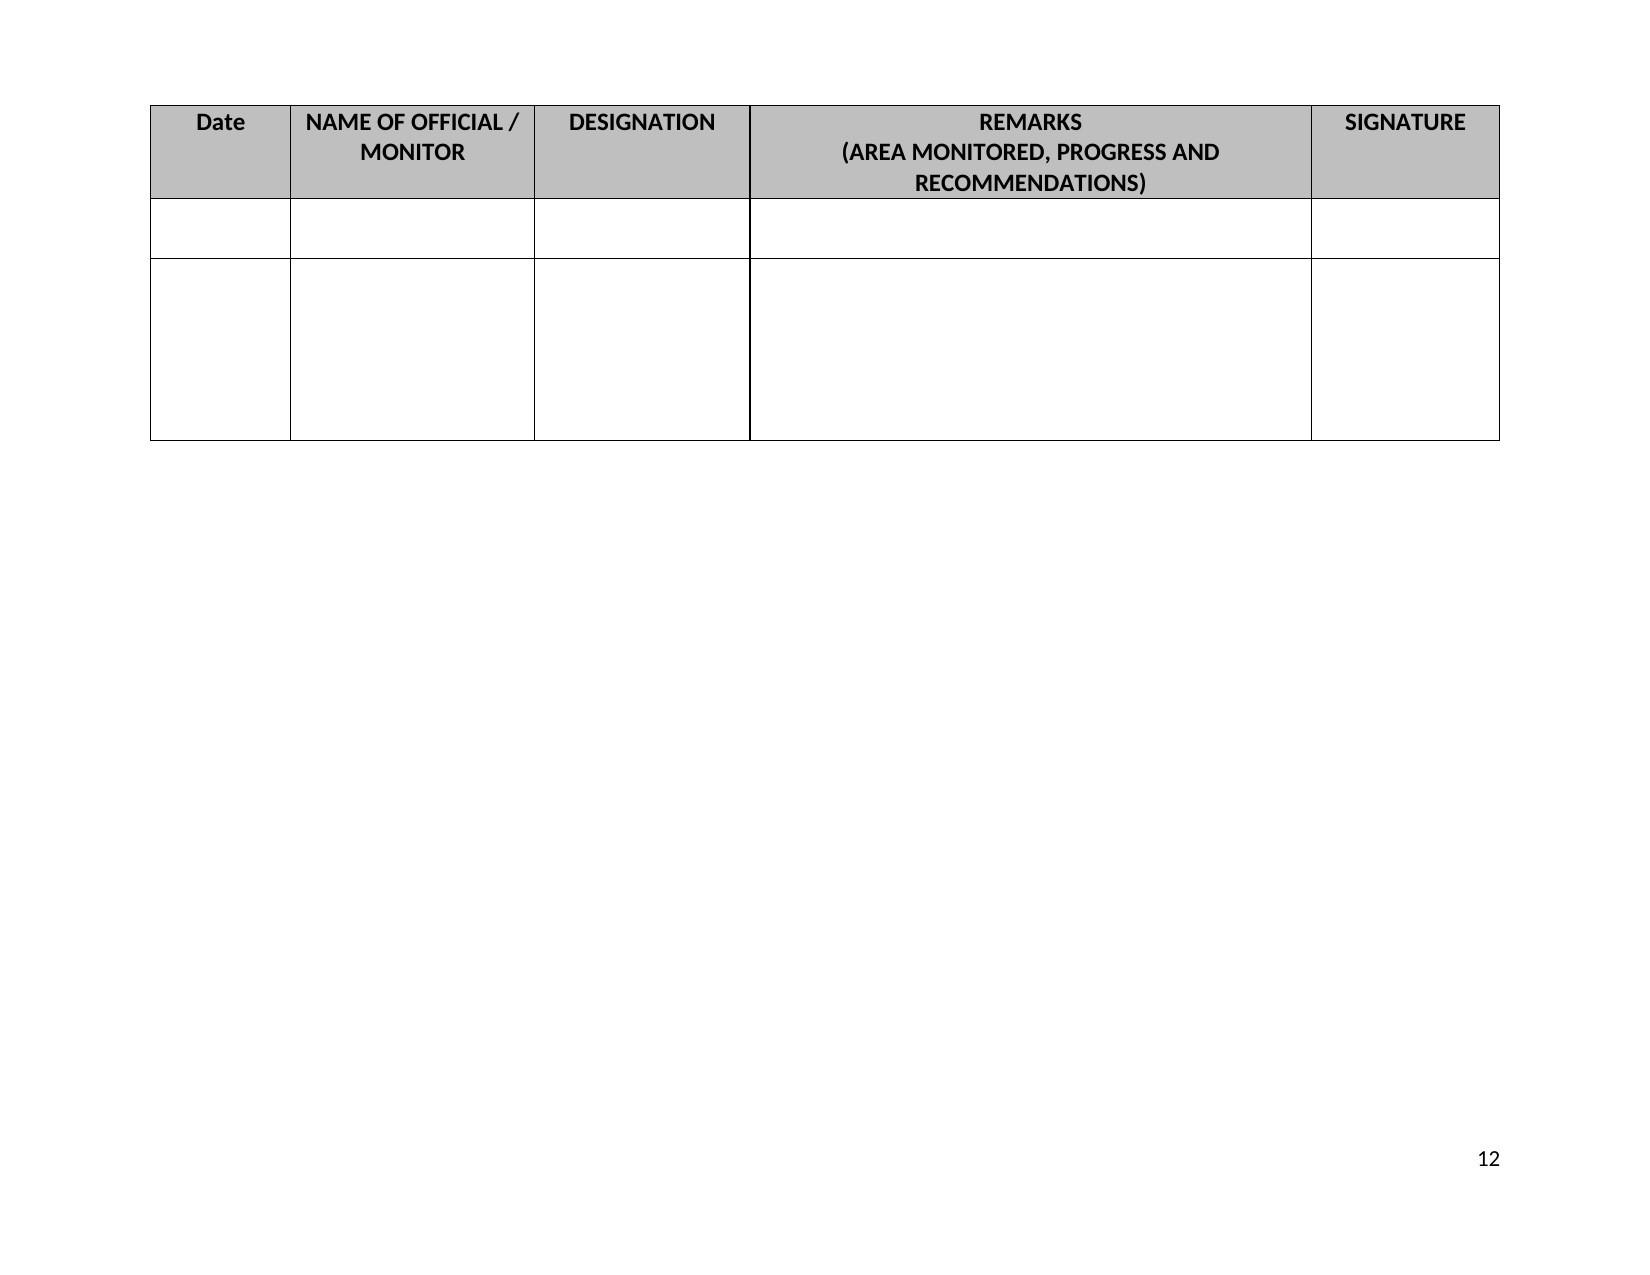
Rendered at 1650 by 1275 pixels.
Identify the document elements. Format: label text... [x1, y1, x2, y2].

table_header SIGNATURE [1312, 106, 1499, 198]
table_cell [1312, 199, 1499, 258]
table_cell [535, 259, 749, 440]
table_cell [291, 259, 534, 440]
table_cell [291, 199, 534, 258]
table_cell [751, 259, 1311, 440]
table_header REMARKS (AREA MONITORED, PROGRESS AND RECOMMENDATIONS) [751, 106, 1311, 198]
table_cell [151, 259, 290, 440]
table_cell [535, 199, 749, 258]
table_header DESIGNATION [535, 106, 749, 198]
table_cell [1312, 259, 1499, 440]
table_cell [151, 199, 290, 258]
table_cell [751, 199, 1311, 258]
table_header NAME OF OFFICIAL / MONITOR [291, 106, 534, 198]
table_header Date [151, 106, 290, 198]
